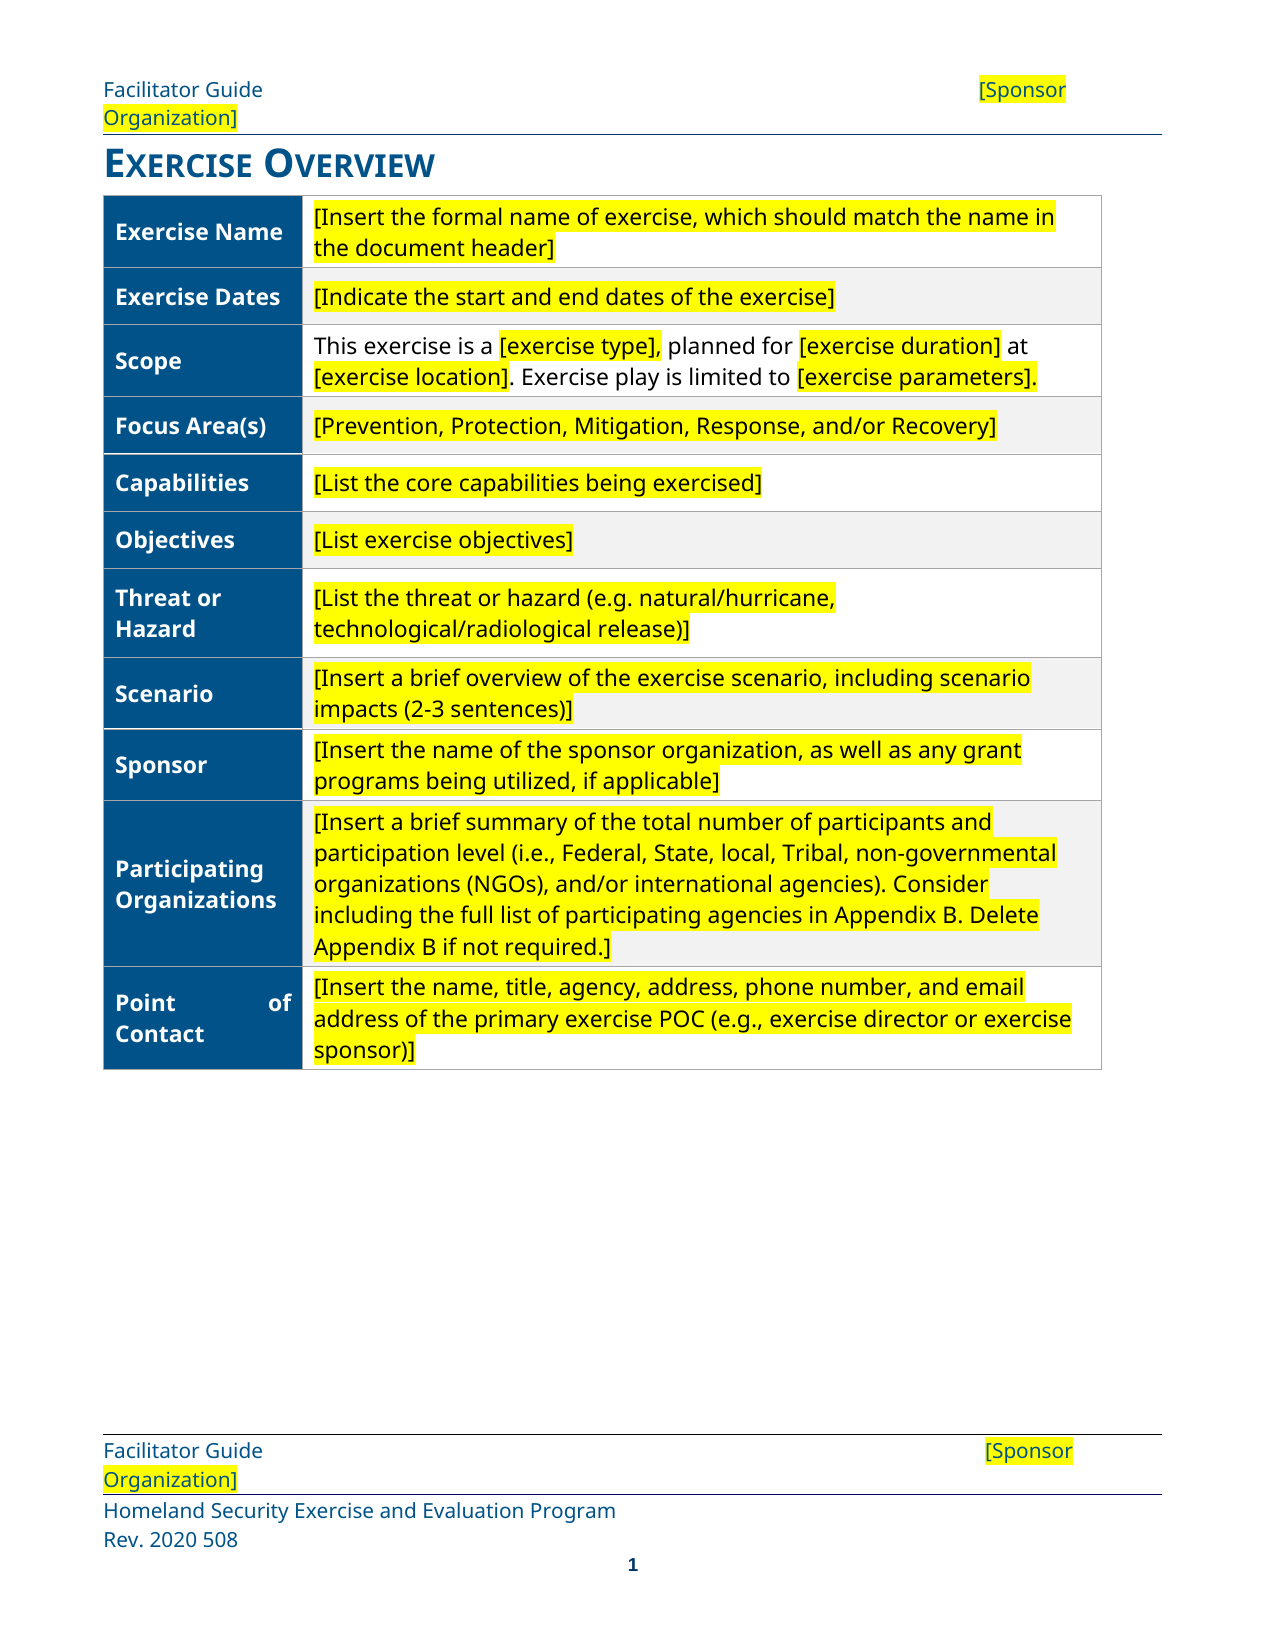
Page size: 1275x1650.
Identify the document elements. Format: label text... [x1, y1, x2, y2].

table_cell Scenario [104, 658, 302, 728]
table_cell [Prevention, Protection, Mitigation, Response, and/or Recovery] [303, 397, 1101, 453]
table_cell Point of Contact [104, 967, 302, 1069]
table_cell [List the core capabilities being exercised] [303, 455, 1101, 511]
table_cell Threat or Hazard [104, 569, 302, 657]
table_cell Objectives [104, 512, 302, 568]
table_cell [Indicate the start and end dates of the exercise] [303, 268, 1101, 324]
table_cell [Insert the name of the sponsor organization, as well as any grant programs being utilized, if applicable] [303, 730, 1101, 800]
table_cell Focus Area(s) [104, 397, 302, 453]
table_cell Participating Organizations [104, 801, 302, 966]
table_header [Insert the formal name of exercise, which should match the name in the document header] [303, 196, 1101, 267]
table_cell [Insert a brief overview of the exercise scenario, including scenario impacts (2-3 sentences)] [303, 658, 1101, 728]
table_cell [Insert a brief summary of the total number of participants and participation level (i.e., Federal, State, local, Tribal, non-governmental organizations (NGOs), and/or international agencies). Consider including the full list of participating agencies in Appendix B. Delete Appendix B if not required.] [303, 801, 1101, 966]
table_cell Scope [104, 325, 302, 396]
table_cell Capabilities [104, 455, 302, 511]
table_cell [List the threat or hazard (e.g. natural/hurricane, technological/radiological release)] [303, 569, 1101, 657]
table_cell Sponsor [104, 730, 302, 800]
subtitle Exercise Overview [103, 135, 1162, 189]
table_header Exercise Name [104, 196, 302, 267]
table_cell This exercise is a [exercise type], planned for [exercise duration] at [exercise location]. Exercise play is limited to [exercise parameters]. [303, 325, 1101, 396]
table_cell [List exercise objectives] [303, 512, 1101, 568]
table_cell Exercise Dates [104, 268, 302, 324]
table_cell [Insert the name, title, agency, address, phone number, and email address of the primary exercise POC (e.g., exercise director or exercise sponsor)] [303, 967, 1101, 1069]
